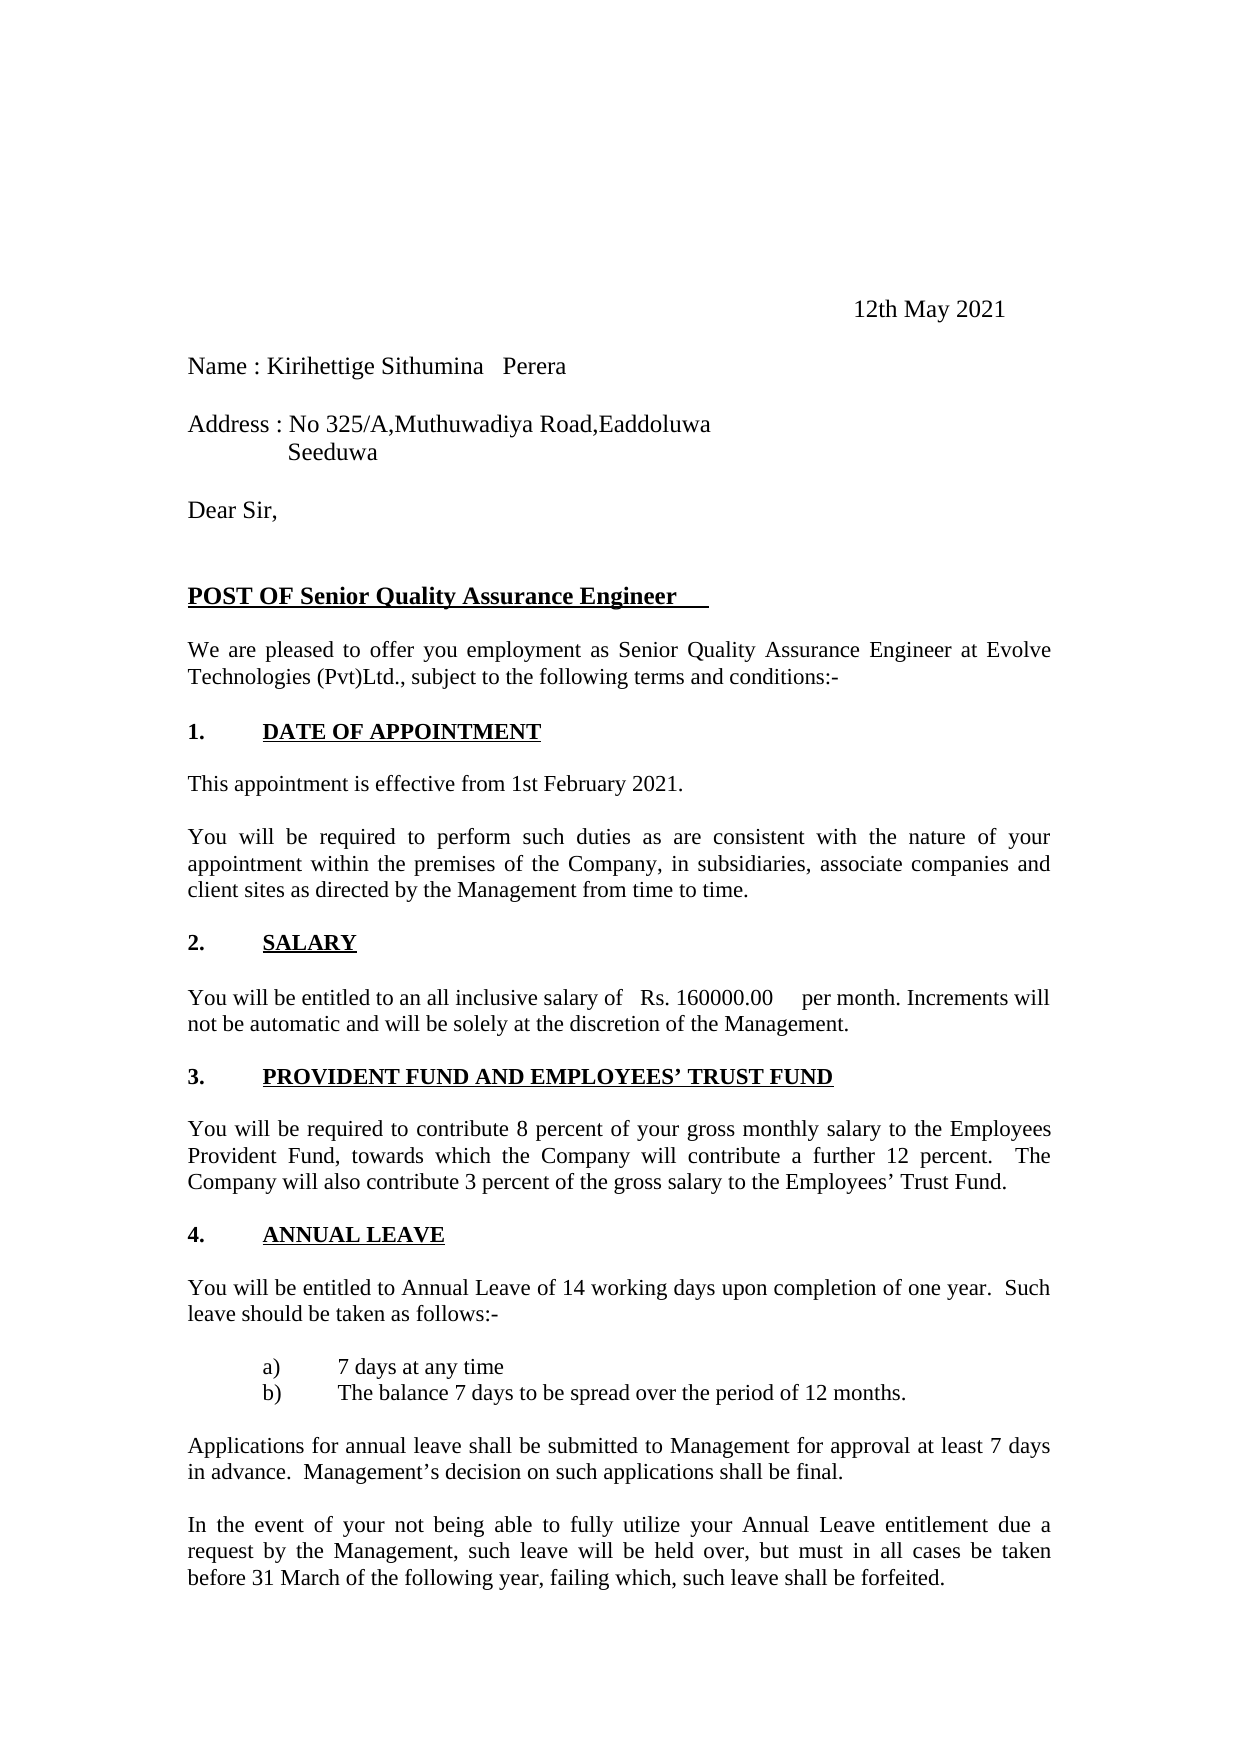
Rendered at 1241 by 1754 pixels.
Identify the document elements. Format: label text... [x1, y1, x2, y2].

text You will be entitled to an all inclusive salary of Rs. 160000.00 per month. Increments will not be automatic and will be solely at the discretion of the Management. [187, 984, 1053, 1036]
text We are pleased to offer you employment as Senior Quality Assurance Engineer at Evolve Technologies (Pvt)Ltd., subject to the following terms and conditions:- [187, 636, 1053, 689]
list The balance 7 days to be spread over the period of 12 months. [262, 1379, 1053, 1405]
text Name : Kirihettige Sithumina Perera [187, 351, 1053, 380]
text 3. PROVIDENT FUND AND EMPLOYEES’ TRUST FUND [187, 1063, 1053, 1089]
text 4. ANNUAL LEAVE [187, 1221, 1053, 1247]
text This appointment is effective from 1st February 2021. [187, 771, 1053, 797]
text Dear Sir, [94, 495, 1053, 524]
list 7 days at any time [262, 1353, 1053, 1379]
text Seeduwa [187, 437, 1053, 466]
text 12th May 2021 [187, 294, 1053, 322]
text You will be required to perform such duties as are consistent with the nature of your appointment within the premises of the Company, in subsidiaries, associate companies and client sites as directed by the Management from time to time. [187, 823, 1053, 902]
text In the event of your not being able to fully utilize your Annual Leave entitlement due a request by the Management, such leave will be held over, but must in all cases be taken before 31 March of the following year, failing which, such leave shall be forfeited. [187, 1511, 1053, 1590]
text You will be required to contribute 8 percent of your gross monthly salary to the Employees Provident Fund, towards which the Company will contribute a further 12 percent. The Company will also contribute 3 percent of the gross salary to the Employees’ Trust Fund. [187, 1116, 1053, 1194]
text POST OF Senior Quality Assurance Engineer [187, 581, 1053, 610]
text 1. DATE OF APPOINTMENT [187, 718, 1053, 744]
text 2. SALARY [187, 929, 1053, 955]
text You will be entitled to Annual Leave of 14 working days upon completion of one year. Such leave should be taken as follows:- [187, 1274, 1053, 1326]
text Applications for annual leave shall be submitted to Management for approval at least 7 days in advance. Management’s decision on such applications shall be final. [187, 1432, 1053, 1484]
text Address : No 325/A,Muthuwadiya Road,Eaddoluwa [187, 409, 1053, 437]
